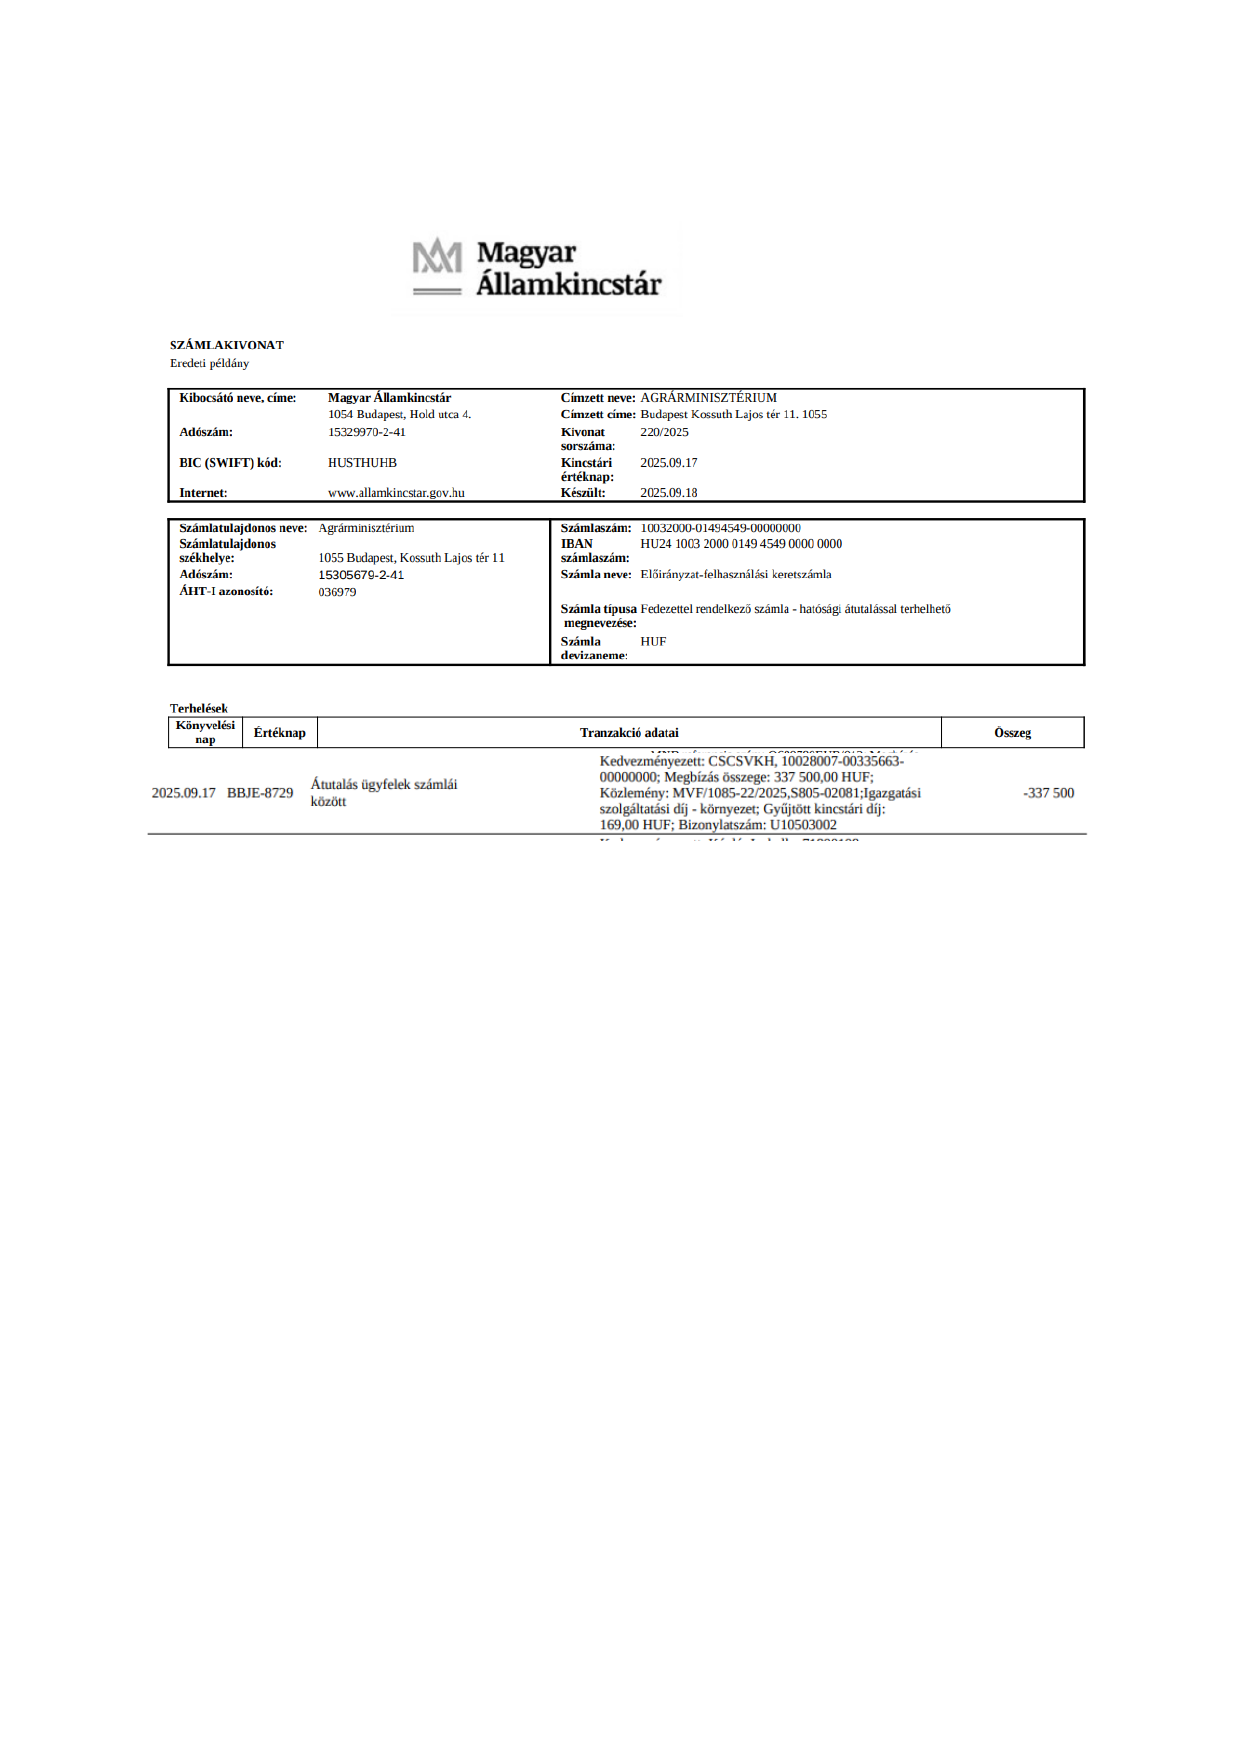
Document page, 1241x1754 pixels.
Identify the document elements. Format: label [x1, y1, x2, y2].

picture [147, 754, 1093, 841]
picture [147, 147, 1093, 753]
